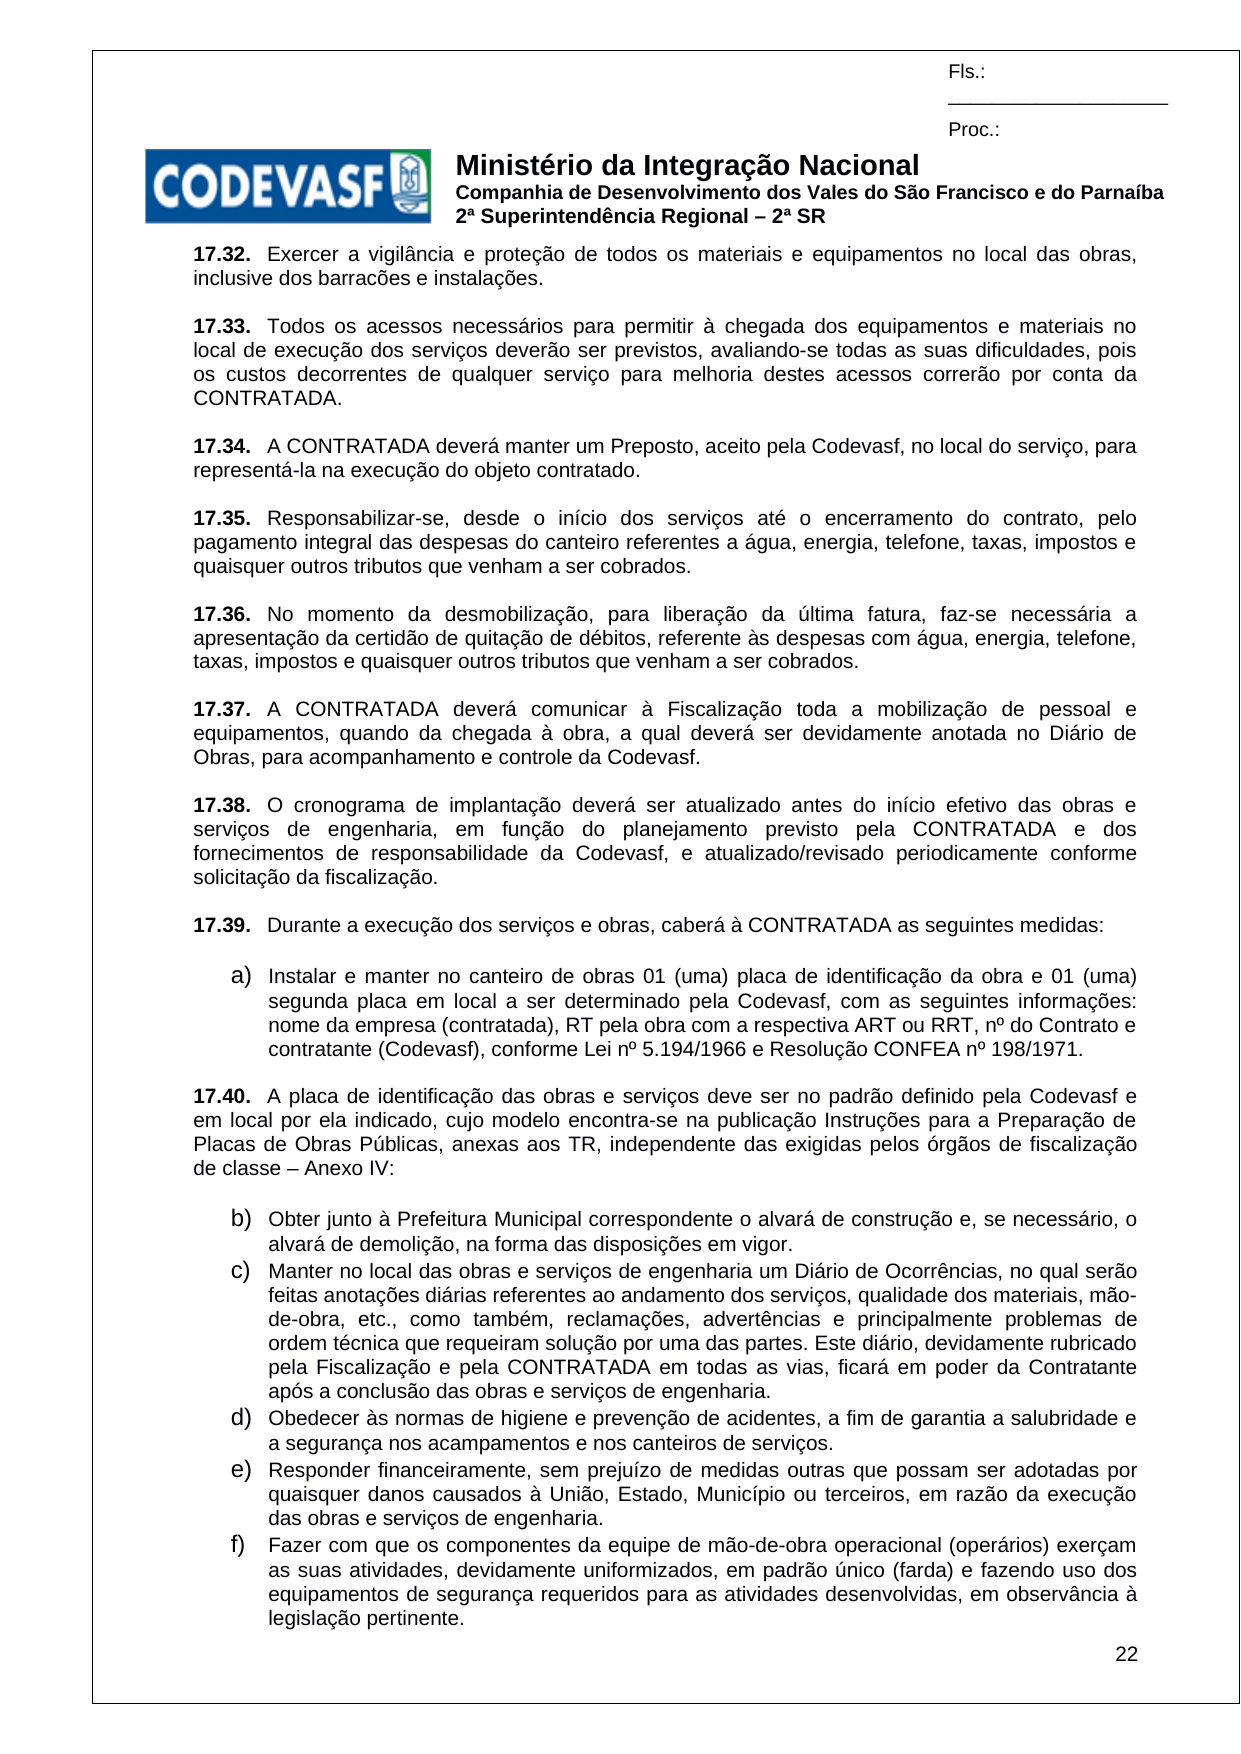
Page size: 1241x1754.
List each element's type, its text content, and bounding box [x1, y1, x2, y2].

subtitle Todos os acessos necessários para permitir à chegada dos equipamentos e materiais no local de execução dos serviços deverão ser previstos, avaliando-se todas as suas dificuldades, pois os custos decorrentes de qualquer serviço para melhoria destes acessos correrão por conta da CONTRATADA. [193, 314, 1138, 410]
picture [145, 149, 433, 226]
subtitle Fazer com que os componentes da equipe de mão-de-obra operacional (operários) exerçam as suas atividades, devidamente uniformizados, em padrão único (farda) e fazendo uso dos equipamentos de segurança requeridos para as atividades desenvolvidas, em observância à legislação pertinente. [231, 1530, 1138, 1629]
subtitle A CONTRATADA deverá manter um Preposto, aceito pela Codevasf, no local do serviço, para representá-la na execução do objeto contratado. [193, 434, 1138, 482]
subtitle A CONTRATADA deverá comunicar à Fiscalização toda a mobilização de pessoal e equipamentos, quando da chegada à obra, a qual deverá ser devidamente anotada no Diário de Obras, para acompanhamento e controle da Codevasf. [193, 697, 1138, 769]
subtitle No momento da desmobilização, para liberação da última fatura, faz-se necessária a apresentação da certidão de quitação de débitos, referente às despesas com água, energia, telefone, taxas, impostos e quaisquer outros tributos que venham a ser cobrados. [193, 601, 1138, 673]
subtitle Responder financeiramente, sem prejuízo de medidas outras que possam ser adotadas por quaisquer danos causados à União, Estado, Município ou terceiros, em razão da execução das obras e serviços de engenharia. [231, 1454, 1138, 1530]
subtitle Manter no local das obras e serviços de engenharia um Diário de Ocorrências, no qual serão feitas anotações diárias referentes ao andamento dos serviços, qualidade dos materiais, mão-de-obra, etc., como também, reclamações, advertências e principalmente problemas de ordem técnica que requeiram solução por uma das partes. Este diário, devidamente rubricado pela Fiscalização e pela CONTRATADA em todas as vias, ficará em poder da Contratante após a conclusão das obras e serviços de engenharia. [231, 1256, 1138, 1403]
subtitle Instalar e manter no canteiro de obras 01 (uma) placa de identificação da obra e 01 (uma) segunda placa em local a ser determinado pela Codevasf, com as seguintes informações: nome da empresa (contratada), RT pela obra com a respectiva ART ou RRT, nº do Contrato e contratante (Codevasf), conforme Lei nº 5.194/1966 e Resolução CONFEA nº 198/1971. [231, 961, 1138, 1060]
subtitle Durante a execução dos serviços e obras, caberá à CONTRATADA as seguintes medidas: [193, 913, 1138, 937]
subtitle Exercer a vigilância e proteção de todos os materiais e equipamentos no local das obras, inclusive dos barracões e instalações. [193, 242, 1138, 290]
subtitle Obedecer às normas de higiene e prevenção de acidentes, a fim de garantia a salubridade e a segurança nos acampamentos e nos canteiros de serviços. [231, 1403, 1138, 1454]
subtitle Obter junto à Prefeitura Municipal correspondente o alvará de construção e, se necessário, o alvará de demolição, na forma das disposições em vigor. [231, 1204, 1138, 1256]
subtitle O cronograma de implantação deverá ser atualizado antes do início efetivo das obras e serviços de engenharia, em função do planejamento previsto pela CONTRATADA e dos fornecimentos de responsabilidade da Codevasf, e atualizado/revisado periodicamente conforme solicitação da fiscalização. [193, 793, 1138, 889]
subtitle Responsabilizar-se, desde o início dos serviços até o encerramento do contrato, pelo pagamento integral das despesas do canteiro referentes a água, energia, telefone, taxas, impostos e quaisquer outros tributos que venham a ser cobrados. [193, 506, 1138, 577]
subtitle A placa de identificação das obras e serviços deve ser no padrão definido pela Codevasf e em local por ela indicado, cujo modelo encontra-se na publicação Instruções para a Preparação de Placas de Obras Públicas, anexas aos TR, independente das exigidas pelos órgãos de fiscalização de classe – Anexo IV: [193, 1084, 1138, 1180]
